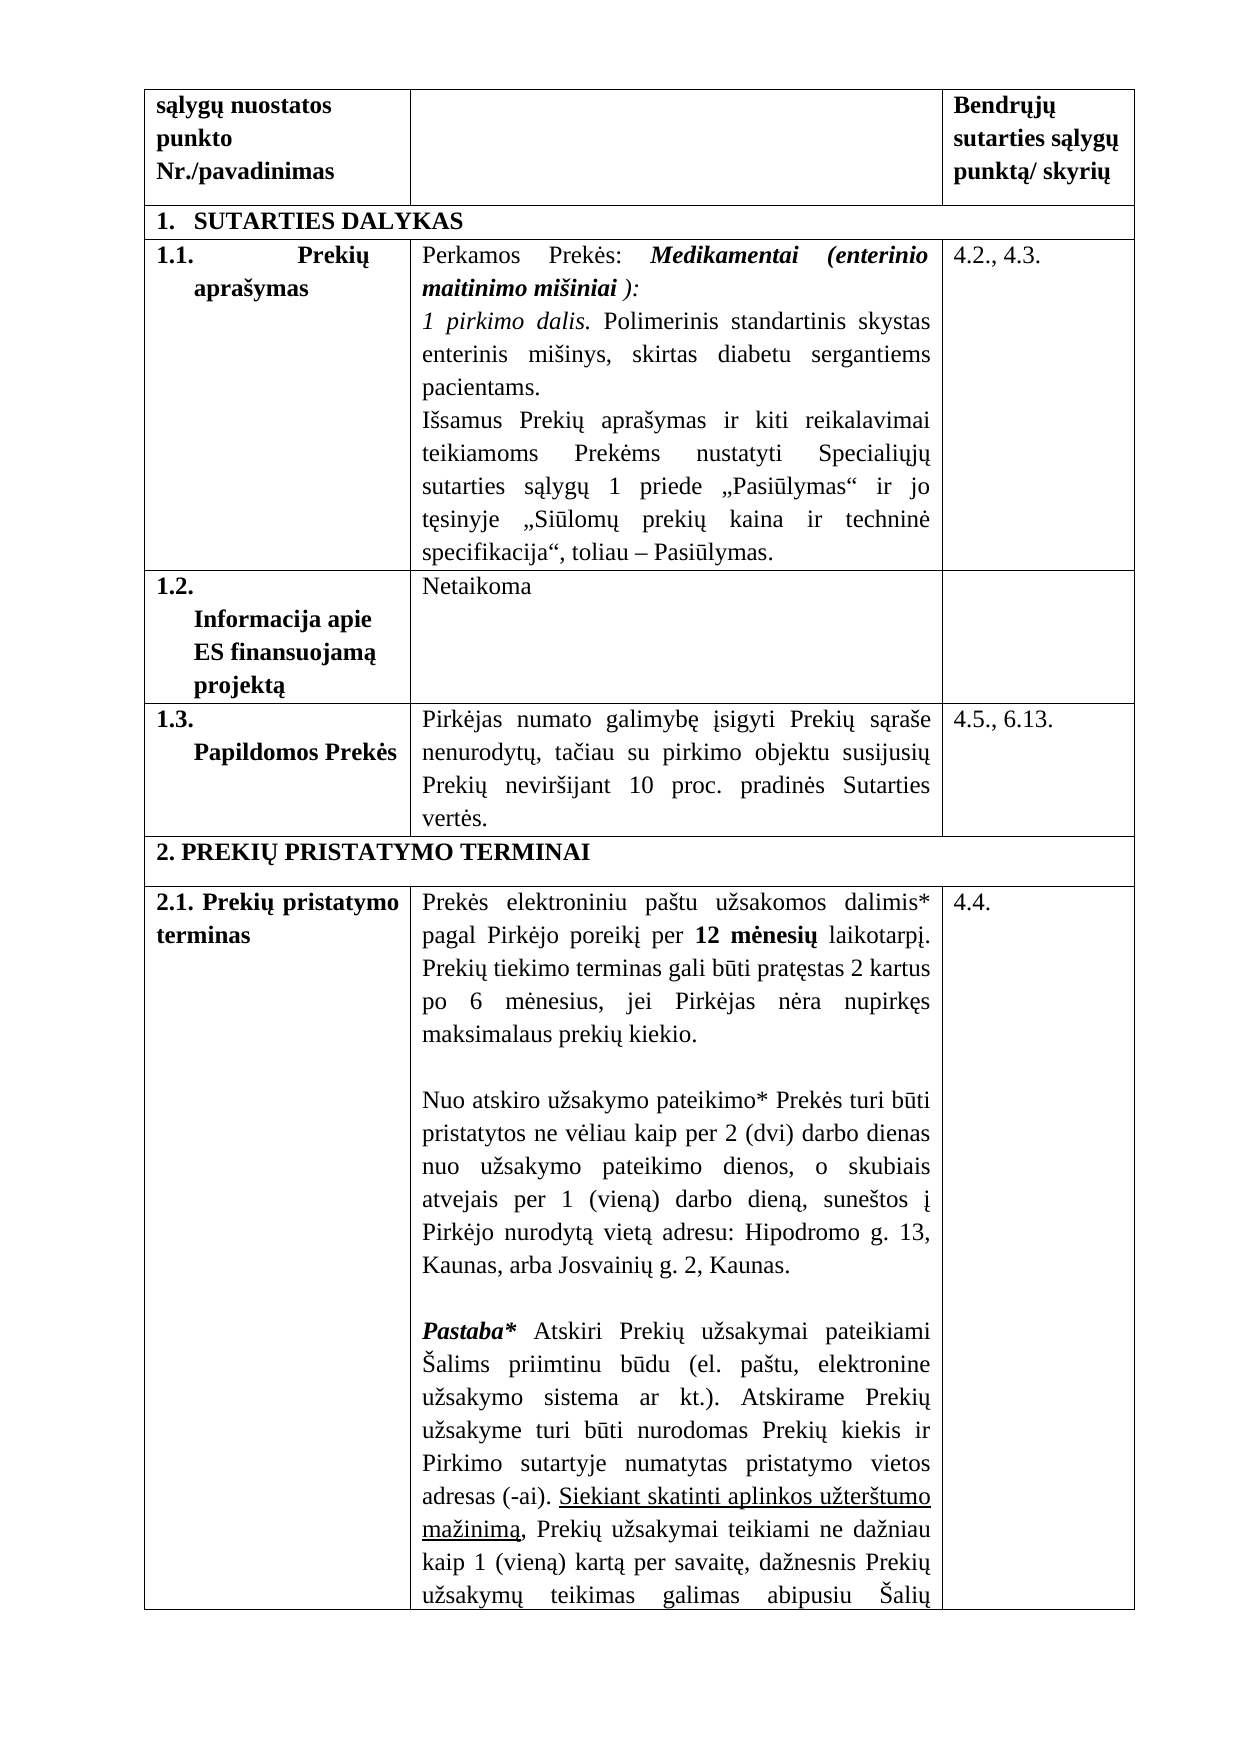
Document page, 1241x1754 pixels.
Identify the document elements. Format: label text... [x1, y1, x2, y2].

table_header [411, 90, 942, 205]
table_cell Papildomos Prekės [145, 704, 410, 836]
table_cell 4.4. [943, 887, 1134, 1609]
table_cell Prekių aprašymas [145, 240, 410, 570]
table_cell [411, 887, 942, 1609]
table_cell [145, 887, 410, 1609]
table_cell 2. PREKIŲ PRISTATYMO TERMINAI [145, 837, 1134, 886]
table_cell Perkamos Prekės: Medikamentai (enterinio maitinimo mišiniai ): 1 pirkimo dalis. Polimerinis standartinis skystas enterinis mišinys, skirtas diabetu sergantiems pacientams. Išsamus Prekių aprašymas ir kiti reikalavimai teikiamoms Prekėms nustatyti Specialiųjų sutarties sąlygų 1 priede „Pasiūlymas“ ir jo tęsinyje „Siūlomų prekių kaina ir techninė specifikacija“, toliau – Pasiūlymas. [411, 240, 942, 570]
table_cell SUTARTIES DALYKAS [145, 206, 1134, 239]
table_cell 4.2., 4.3. [943, 240, 1134, 570]
table_cell Netaikoma [411, 571, 942, 703]
table_cell 4.5., 6.13. [943, 704, 1134, 836]
table_cell Pirkėjas numato galimybę įsigyti Prekių sąraše nenurodytų, tačiau su pirkimo objektu susijusių Prekių neviršijant 10 proc. pradinės Sutarties vertės. [411, 704, 942, 836]
table_cell [943, 571, 1134, 703]
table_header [943, 90, 1134, 205]
table_cell Informacija apie ES finansuojamą projektą [145, 571, 410, 703]
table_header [145, 90, 410, 205]
